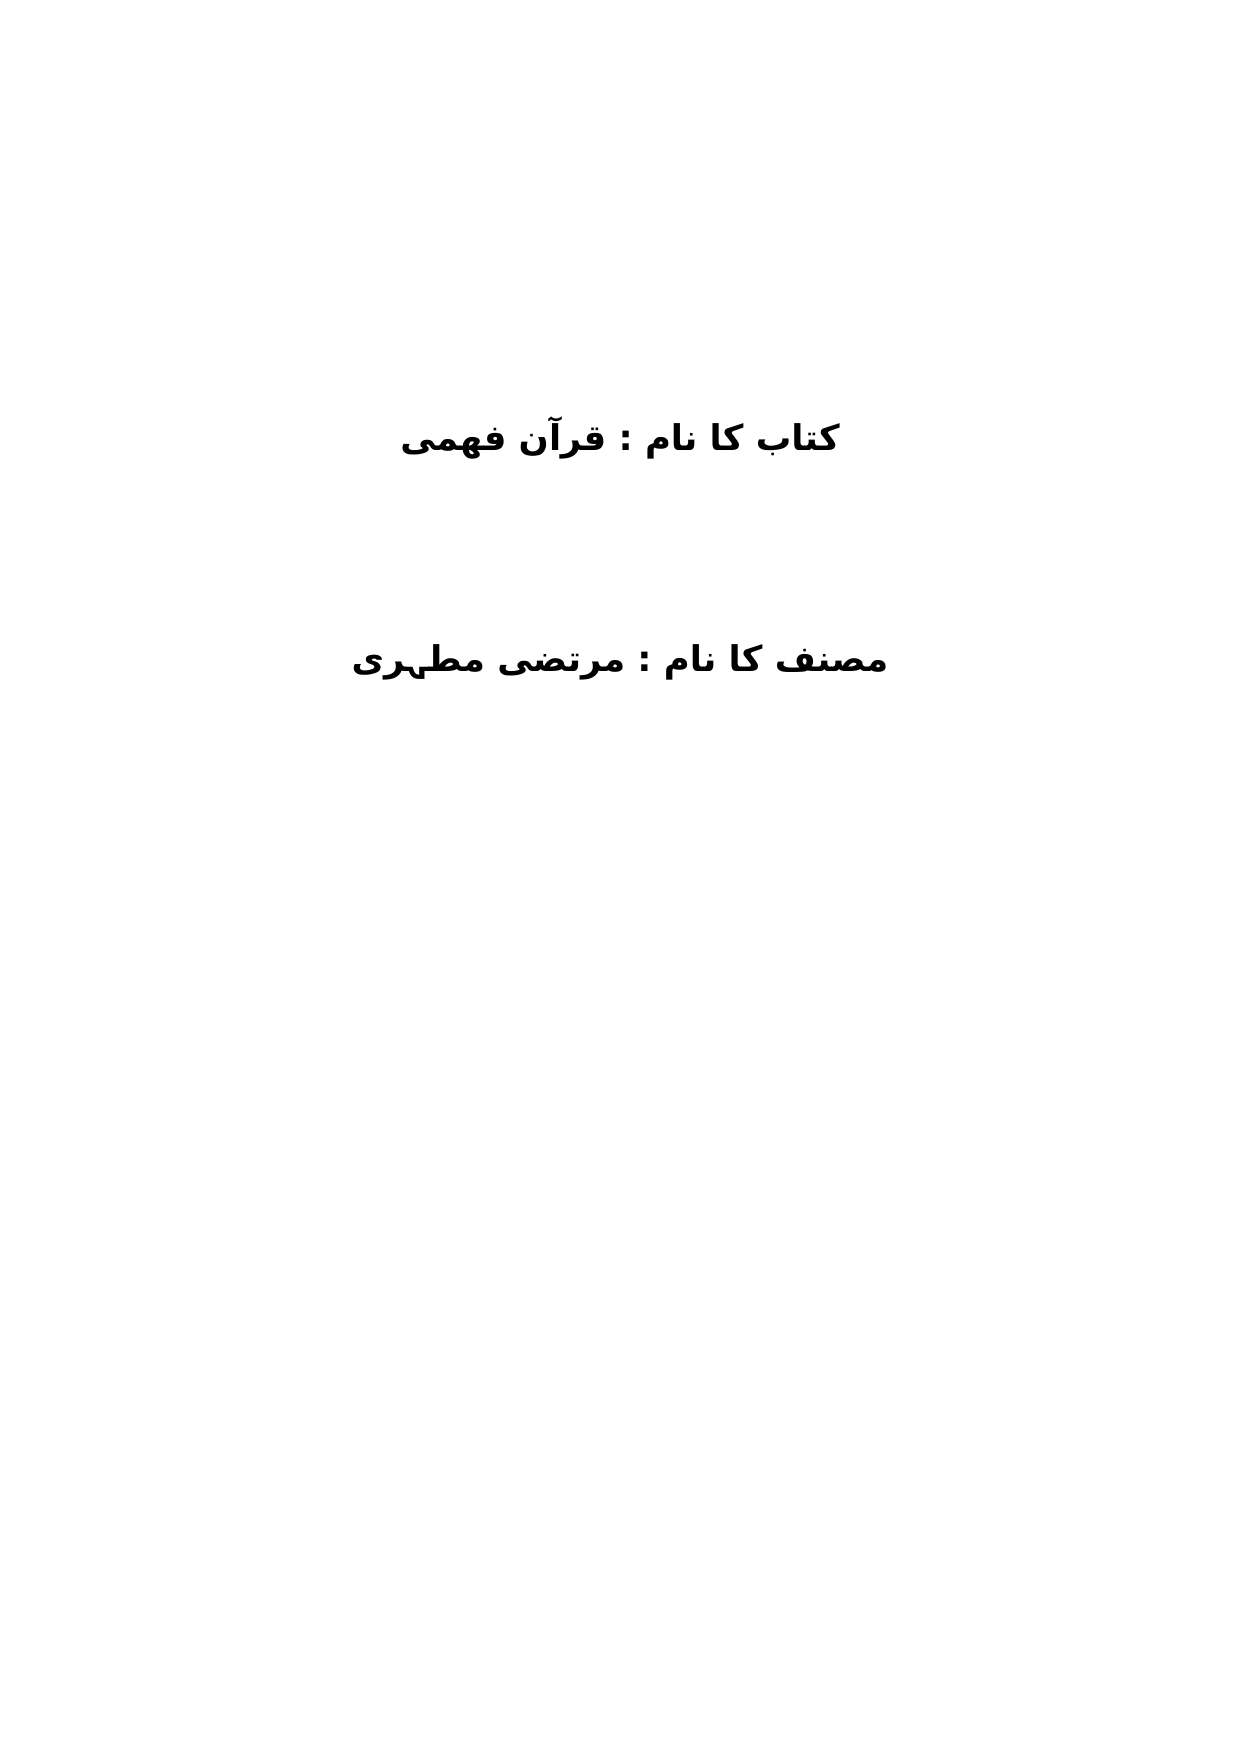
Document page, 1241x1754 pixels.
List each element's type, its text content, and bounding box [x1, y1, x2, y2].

text کتاب کا نام : قرآن فھمی [75, 417, 1165, 458]
text مصنف کا نام : مرتضی مطہری [75, 638, 1165, 679]
